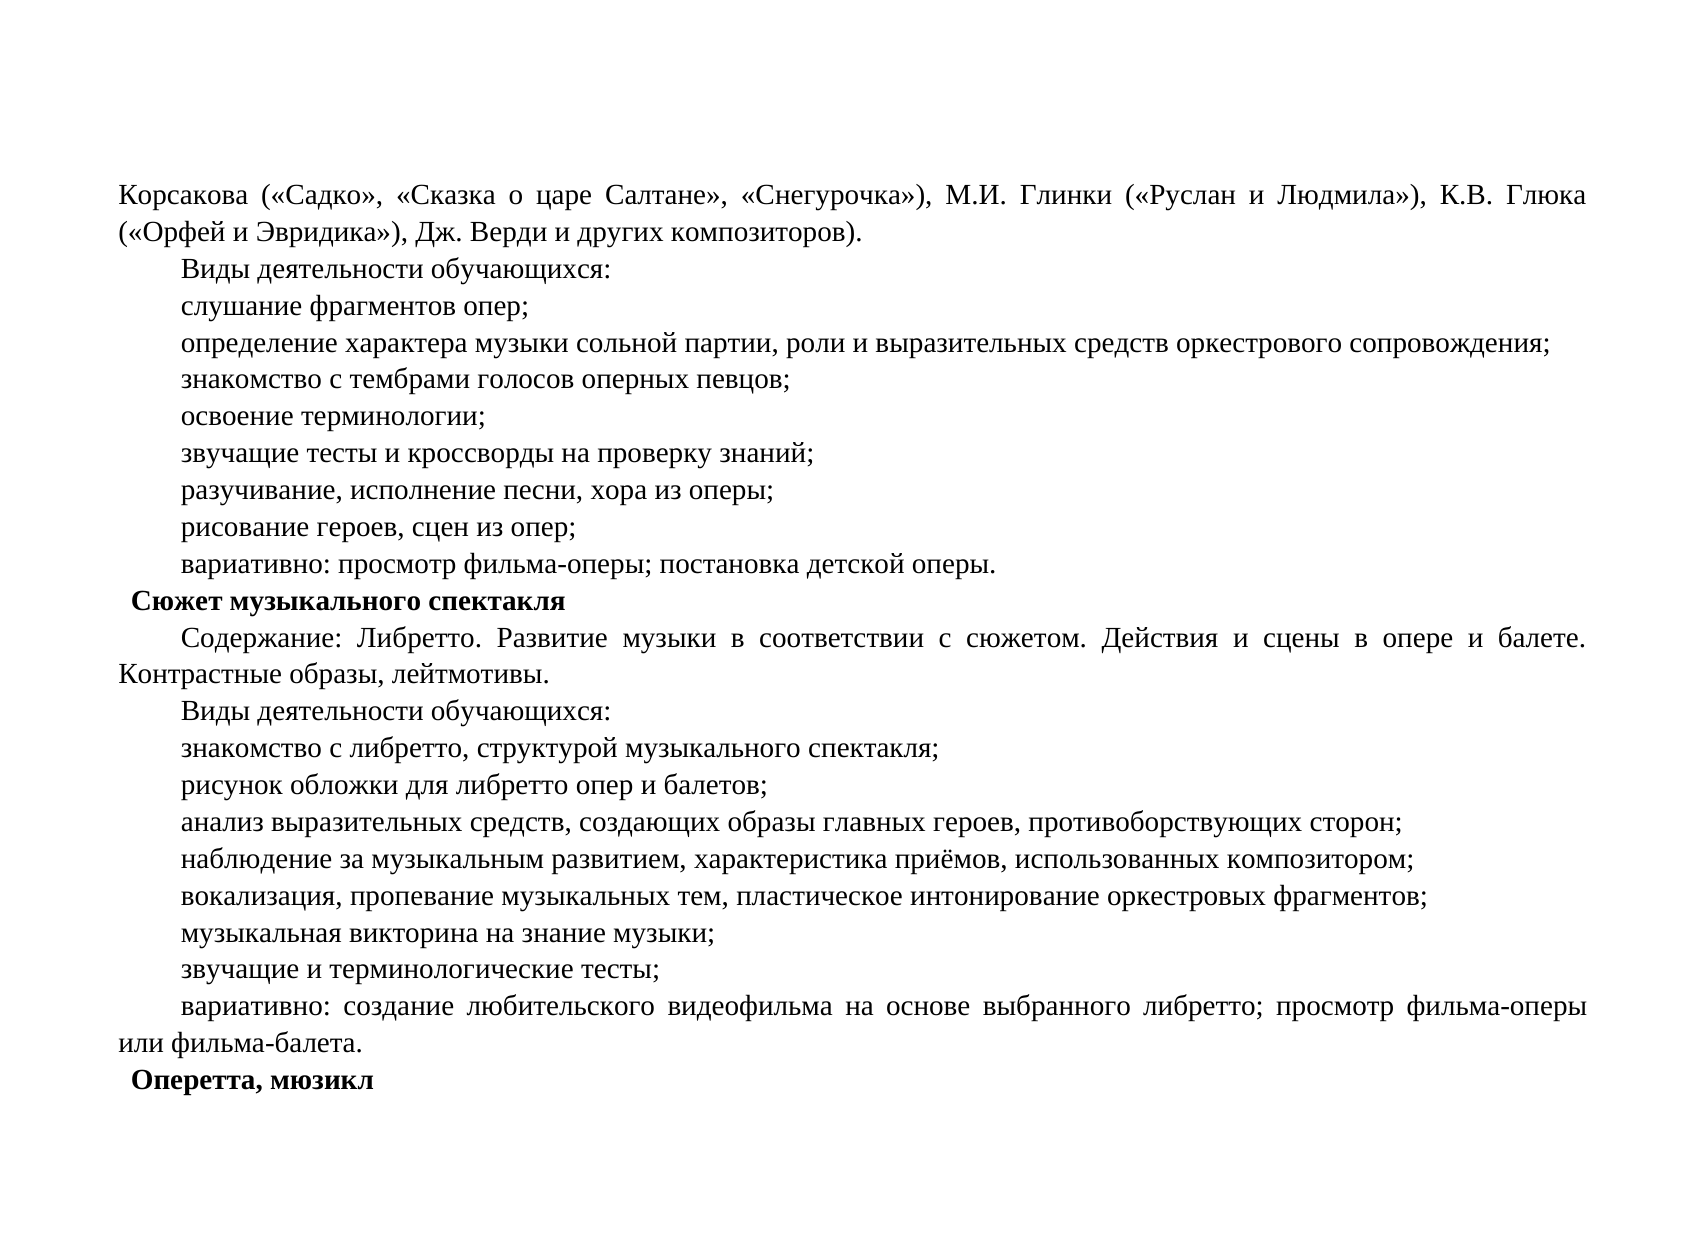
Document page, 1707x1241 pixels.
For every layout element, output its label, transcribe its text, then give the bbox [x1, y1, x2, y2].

text Виды деятельности обучающихся: [118, 251, 1588, 284]
text определение характера музыки сольной партии, роли и выразительных средств оркестрового сопровождения; [118, 325, 1588, 358]
text Содержание: Либретто. Развитие музыки в соответствии с сюжетом. Действия и сцены в опере и балете. Контрастные образы, лейтмотивы. [118, 620, 1588, 690]
text Виды деятельности обучающихся: [118, 693, 1588, 727]
text Оперетта, мюзикл [131, 1062, 1588, 1096]
text вариативно: создание любительского видеофильма на основе выбранного либретто; просмотр фильма-оперы или фильма-балета. [118, 988, 1588, 1059]
text музыкальная викторина на знание музыки; [118, 915, 1588, 948]
text слушание фрагментов опер; [118, 288, 1588, 321]
text вариативно: просмотр фильма-оперы; постановка детской оперы. [118, 546, 1588, 579]
text рисование героев, сцен из опер; [118, 509, 1588, 543]
text разучивание, исполнение песни, хора из оперы; [118, 472, 1588, 506]
text рисунок обложки для либретто опер и балетов; [118, 767, 1588, 801]
text наблюдение за музыкальным развитием, характеристика приёмов, использованных композитором; [118, 841, 1588, 874]
text знакомство с либретто, структурой музыкального спектакля; [118, 730, 1588, 764]
text Сюжет музыкального спектакля [131, 583, 1588, 616]
text освоение терминологии; [118, 398, 1588, 432]
text анализ выразительных средств, создающих образы главных героев, противоборствующих сторон; [118, 804, 1588, 838]
text вокализация, пропевание музыкальных тем, пластическое интонирование оркестровых фрагментов; [118, 878, 1588, 911]
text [118, 177, 1588, 248]
text звучащие тесты и кроссворды на проверку знаний; [118, 435, 1588, 469]
text знакомство с тембрами голосов оперных певцов; [118, 362, 1588, 395]
text звучащие и терминологические тесты; [118, 952, 1588, 985]
